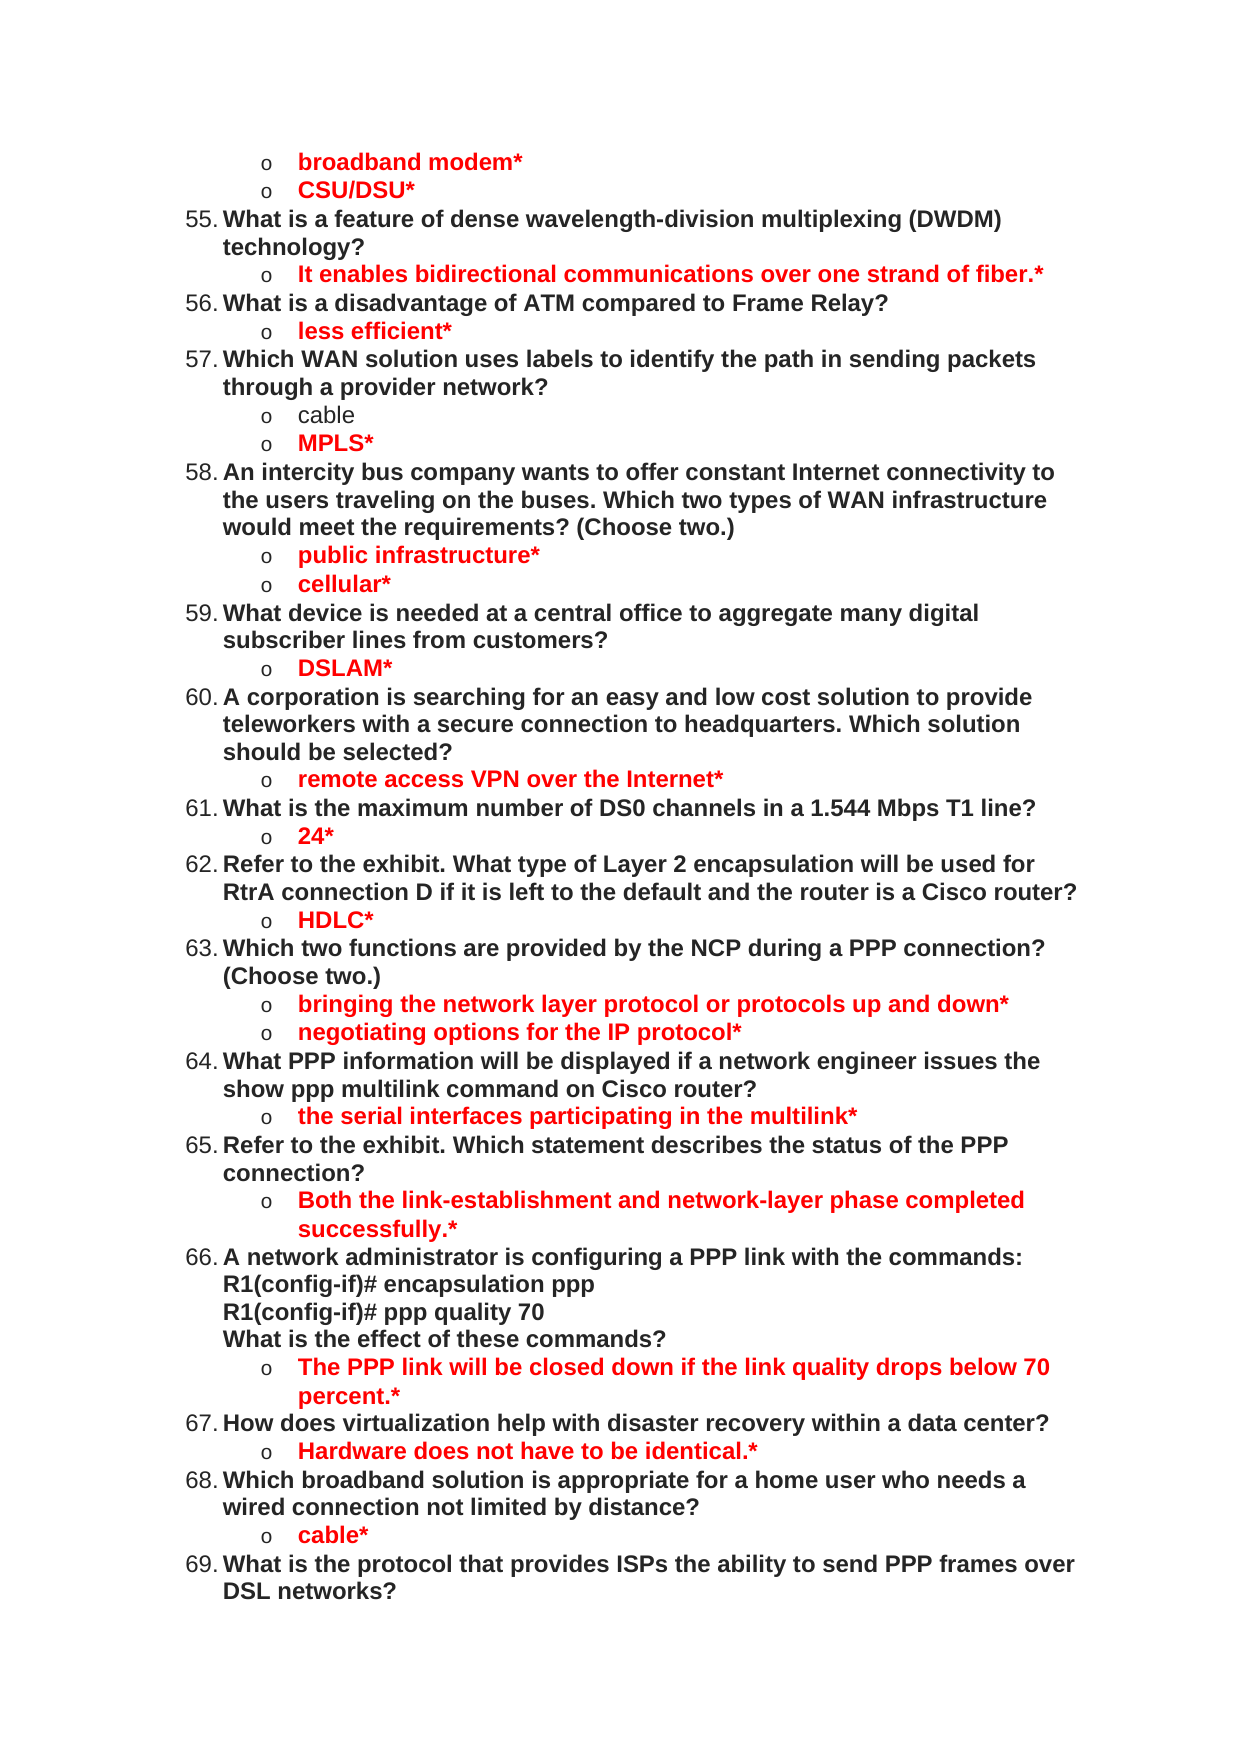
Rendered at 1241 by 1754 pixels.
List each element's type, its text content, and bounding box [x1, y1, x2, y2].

list A corporation is searching for an easy and low cost solution to provide teleworkers with a secure connection to headquarters. Which solution should be selected? [185, 682, 1093, 765]
list Refer to the exhibit. Which statement describes the status of the PPP connection? [185, 1131, 1093, 1186]
list Both the link-establishment and network-layer phase completed successfully.* [260, 1186, 1093, 1242]
list less efficient* [260, 317, 1093, 345]
list What is the protocol that provides ISPs the ability to send PPP frames over DSL networks? [185, 1549, 1093, 1605]
list It enables bidirectional communications over one strand of fiber.* [260, 260, 1093, 289]
list cellular* [260, 570, 1093, 598]
list HDLC* [260, 906, 1093, 934]
list cable [260, 401, 1093, 429]
list What device is needed at a central office to aggregate many digital subscriber lines from customers? [185, 598, 1093, 654]
list What PPP information will be displayed if a network engineer issues the show ppp multilink command on Cisco router? [185, 1047, 1093, 1102]
list Hardware does not have to be identical.* [260, 1437, 1093, 1466]
list CSU/DSU* [260, 176, 1093, 205]
list public infrastructure* [260, 541, 1093, 570]
list 24* [260, 822, 1093, 850]
list What is the maximum number of DS0 channels in a 1.544 Mbps T1 line? [185, 794, 1093, 822]
list Which broadband solution is appropriate for a home user who needs a wired connection not limited by distance? [185, 1466, 1093, 1521]
list What is a feature of dense wavelength-division multiplexing (DWDM) technology? [185, 205, 1093, 260]
list An intercity bus company wants to offer constant Internet connectivity to the users traveling on the buses. Which two types of WAN infrastructure would meet the requirements? (Choose two.) [185, 458, 1093, 541]
list What is a disadvantage of ATM compared to Frame Relay? [185, 289, 1093, 317]
list the serial interfaces participating in the multilink* [260, 1102, 1093, 1131]
list Which two functions are provided by the NCP during a PPP connection? (Choose two.) [185, 934, 1093, 989]
list Refer to the exhibit. What type of Layer 2 encapsulation will be used for RtrA connection D if it is left to the default and the router is a Cisco router? [185, 850, 1093, 906]
list How does virtualization help with disaster recovery within a data center? [185, 1409, 1093, 1437]
list A network administrator is configuring a PPP link with the commands: R1(config-if)# encapsulation ppp R1(config-if)# ppp quality 70 What is the effect of these commands? [185, 1242, 1093, 1353]
list The PPP link will be closed down if the link quality drops below 70 percent.* [260, 1353, 1093, 1409]
list broadband modem* [260, 148, 1093, 176]
list remote access VPN over the Internet* [260, 765, 1093, 794]
list Which WAN solution uses labels to identify the path in sending packets through a provider network? [185, 345, 1093, 401]
list cable* [260, 1521, 1093, 1549]
list DSLAM* [260, 654, 1093, 682]
list bringing the network layer protocol or protocols up and down* [260, 989, 1093, 1018]
list MPLS* [260, 429, 1093, 458]
list negotiating options for the IP protocol* [260, 1018, 1093, 1047]
